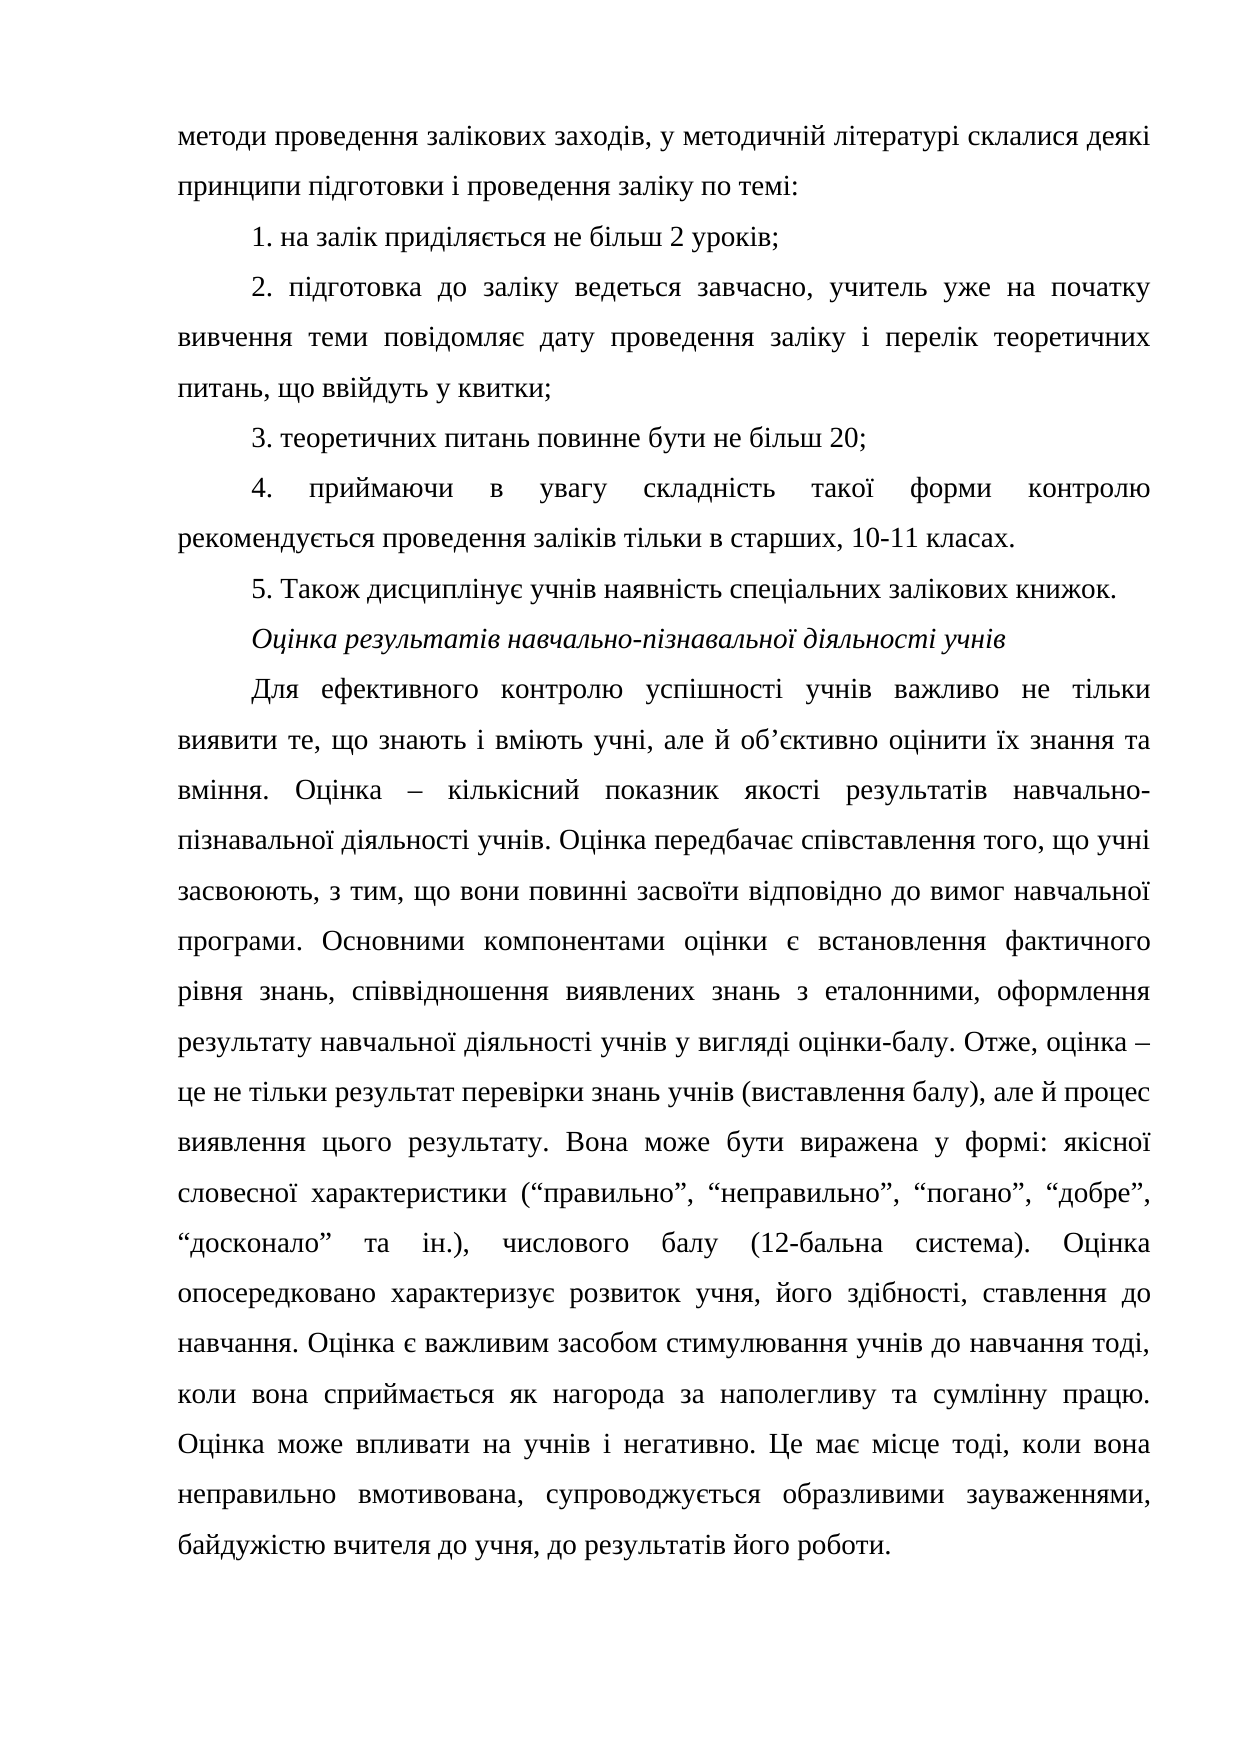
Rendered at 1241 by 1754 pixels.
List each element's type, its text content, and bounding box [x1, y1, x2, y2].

text 5. Також дисциплінує учнів наявність спеціальних залікових книжок. [177, 571, 1152, 604]
text 2. підготовка до заліку ведеться завчасно, учитель уже на початку вивчення теми повідомляє дату проведення заліку і перелік теоретичних питань, що ввійдуть у квитки; [177, 269, 1152, 403]
text Для ефективного контролю успішності учнів важливо не тільки виявити те, що знають і вміють учні, але й об’єктивно оцінити їх знання та вміння. Оцінка – кількісний показник якості результатів навчально-пізнавальної діяльності учнів. Оцінка передбачає співставлення того, що учні засвоюють, з тим, що вони повинні засвоїти відповідно до вимог навчальної програми. Основними компонентами оцінки є встановлення фактичного рівня знань, співвідношення виявлених знань з еталонними, оформлення результату навчальної діяльності учнів у вигляді оцінки-балу. Отже, оцінка – це не тільки результат перевірки знань учнів (виставлення балу), але й процес виявлення цього результату. Вона може бути виражена у формі: якісної словесної характеристики (“правильно”, “неправильно”, “погано”, “добре”, “досконало” та ін.), числового балу (12-бальна система). Оцінка опосередковано характеризує розвиток учня, його здібності, ставлення до навчання. Оцінка є важливим засобом стимулювання учнів до навчання тоді, коли вона сприймається як нагорода за наполегливу та сумлінну працю. Оцінка може впливати на учнів і негативно. Це має місце тоді, коли вона неправильно вмотивована, супроводжується образливими зауваженнями, байдужістю вчителя до учня, до результатів його роботи. [177, 672, 1152, 1560]
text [177, 118, 1152, 202]
text 4. приймаючи в увагу складність такої форми контролю рекомендується проведення заліків тільки в старших, 10-11 класах. [177, 470, 1152, 554]
text Оцінка результатів навчально-пізнавальної діяльності учнів [177, 621, 1152, 655]
text 1. на залік приділяється не більш 2 уроків; [177, 219, 1152, 252]
text 3. теоретичних питань повинне бути не більш 20; [177, 420, 1152, 453]
